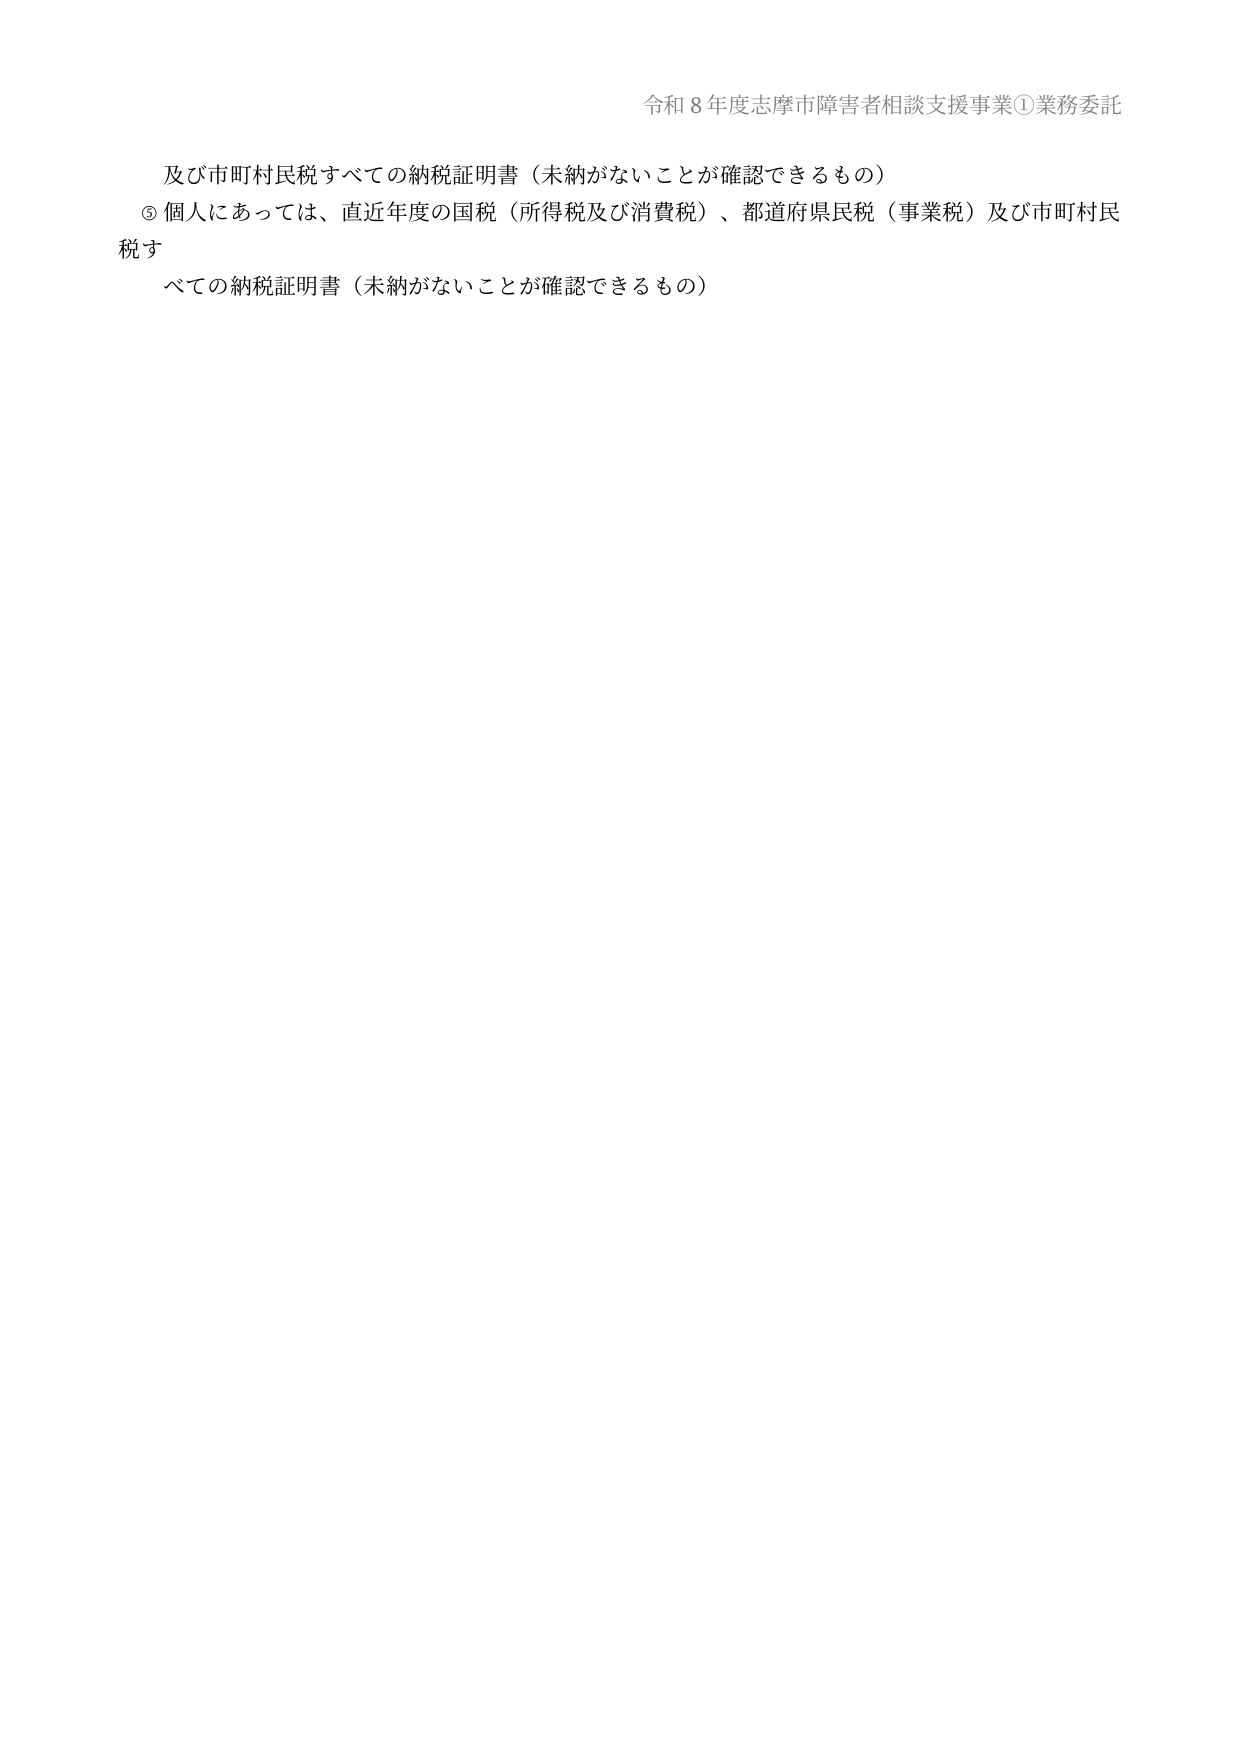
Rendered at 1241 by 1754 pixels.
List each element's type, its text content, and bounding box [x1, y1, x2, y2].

text べての納税証明書（未納がないことが確認できるもの） [118, 266, 1122, 303]
text ⑤個人にあっては、直近年度の国税（所得税及び消費税）、都道府県民税（事業税）及び市町村民税す [118, 192, 1122, 266]
text 及び市町村民税すべての納税証明書（未納がないことが確認できるもの） [118, 156, 1122, 192]
